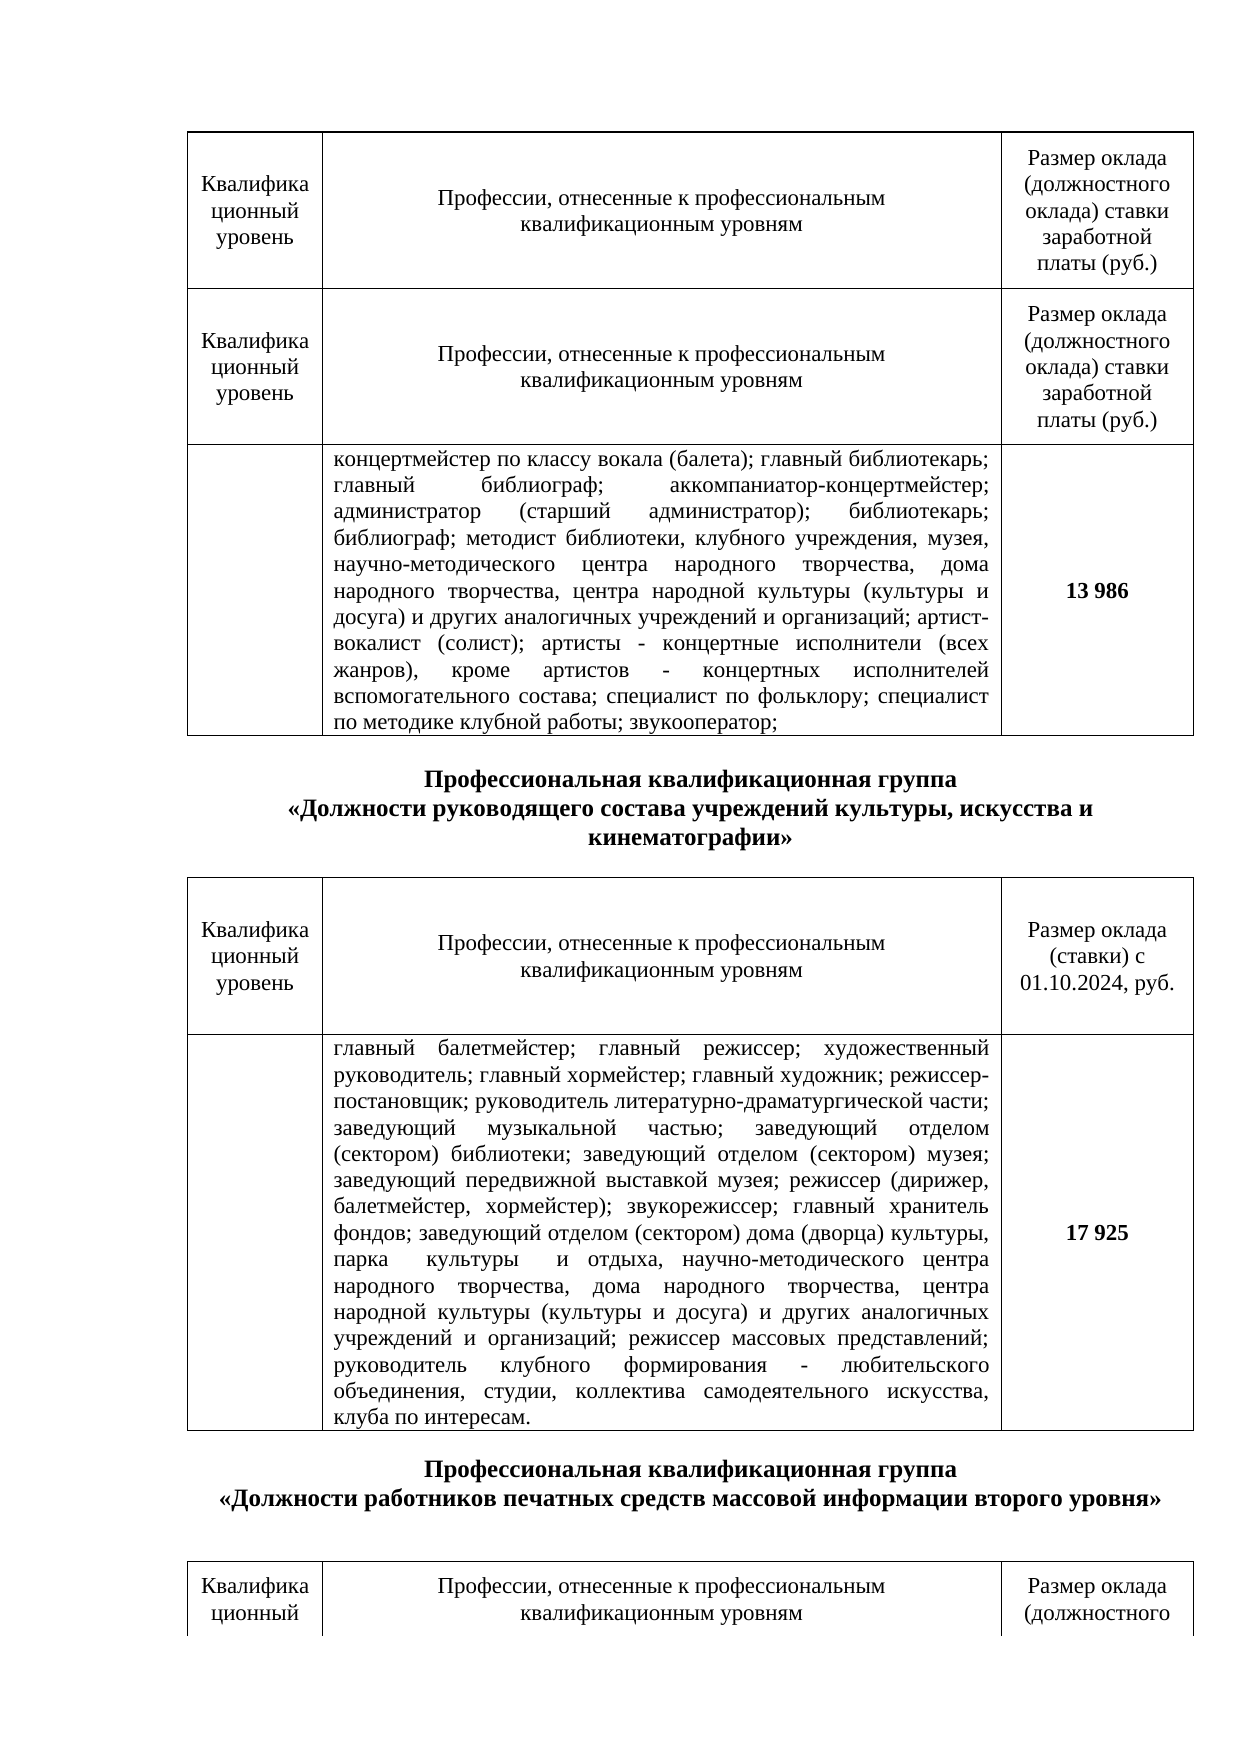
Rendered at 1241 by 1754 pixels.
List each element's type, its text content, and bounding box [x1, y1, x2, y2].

table_cell [188, 445, 322, 735]
table_cell Размер оклада (должностного оклада) ставки заработной платы (руб.) [1002, 289, 1193, 444]
table_header Квалификационный уровень [188, 133, 322, 288]
table_cell 17 925 [1002, 1035, 1193, 1430]
table_cell 13 986 [1002, 445, 1193, 735]
table_cell Профессиональная квалификационная группа «Должности работников печатных средств массовой информации второго уровня» [188, 1431, 1193, 1561]
table_cell Профессиональная квалификационная группа «Должности руководящего состава учреждений культуры, искусства и кинематографии» [188, 736, 1193, 877]
table_cell Профессии, отнесенные к профессиональным квалификационным уровням [323, 289, 1001, 444]
table_header Размер оклада (должностного оклада) ставки заработной платы (руб.) [1002, 133, 1193, 288]
table_cell Квалификационный уровень [188, 1562, 322, 1636]
table_cell Профессии, отнесенные к профессиональным квалификационным уровням [323, 878, 1001, 1033]
table_cell Квалификационный уровень [188, 289, 322, 444]
table_cell Размер оклада (должностного оклада) ставки заработной платы (руб.) [1002, 1562, 1193, 1636]
table_cell концертмейстер по классу вокала (балета); главный библиотекарь; главный библиограф; аккомпаниатор-концертмейстер; администратор (старший администратор); библиотекарь; библиограф; методист библиотеки, клубного учреждения, музея, научно-методического центра народного творчества, дома народного творчества, центра народной культуры (культуры и досуга) и других аналогичных учреждений и организаций; артист-вокалист (солист); артисты - концертные исполнители (всех жанров), кроме артистов - концертных исполнителей вспомогательного состава; специалист по фольклору; специалист по методике клубной работы; звукооператор; [323, 445, 1001, 735]
table_cell [188, 1035, 322, 1430]
table_cell Размер оклада (ставки) с 01.10.2024, руб. [1002, 878, 1193, 1033]
table_cell главный балетмейстер; главный режиссер; художественный руководитель; главный хормейстер; главный художник; режиссер-постановщик; руководитель литературно-драматургической части; заведующий музыкальной частью; заведующий отделом (сектором) библиотеки; заведующий отделом (сектором) музея; заведующий передвижной выставкой музея; режиссер (дирижер, балетмейстер, хормейстер); звукорежиссер; главный хранитель фондов; заведующий отделом (сектором) дома (дворца) культуры, парка культуры и отдыха, научно-методического центра народного творчества, дома народного творчества, центра народной культуры (культуры и досуга) и других аналогичных учреждений и организаций; режиссер массовых представлений; руководитель клубного формирования - любительского объединения, студии, коллектива самодеятельного искусства, клуба по интересам. [323, 1035, 1001, 1430]
table_cell Профессии, отнесенные к профессиональным квалификационным уровням [323, 1562, 1001, 1636]
table_header Профессии, отнесенные к профессиональным квалификационным уровням [323, 133, 1001, 288]
table_cell Квалификационный уровень [188, 878, 322, 1033]
